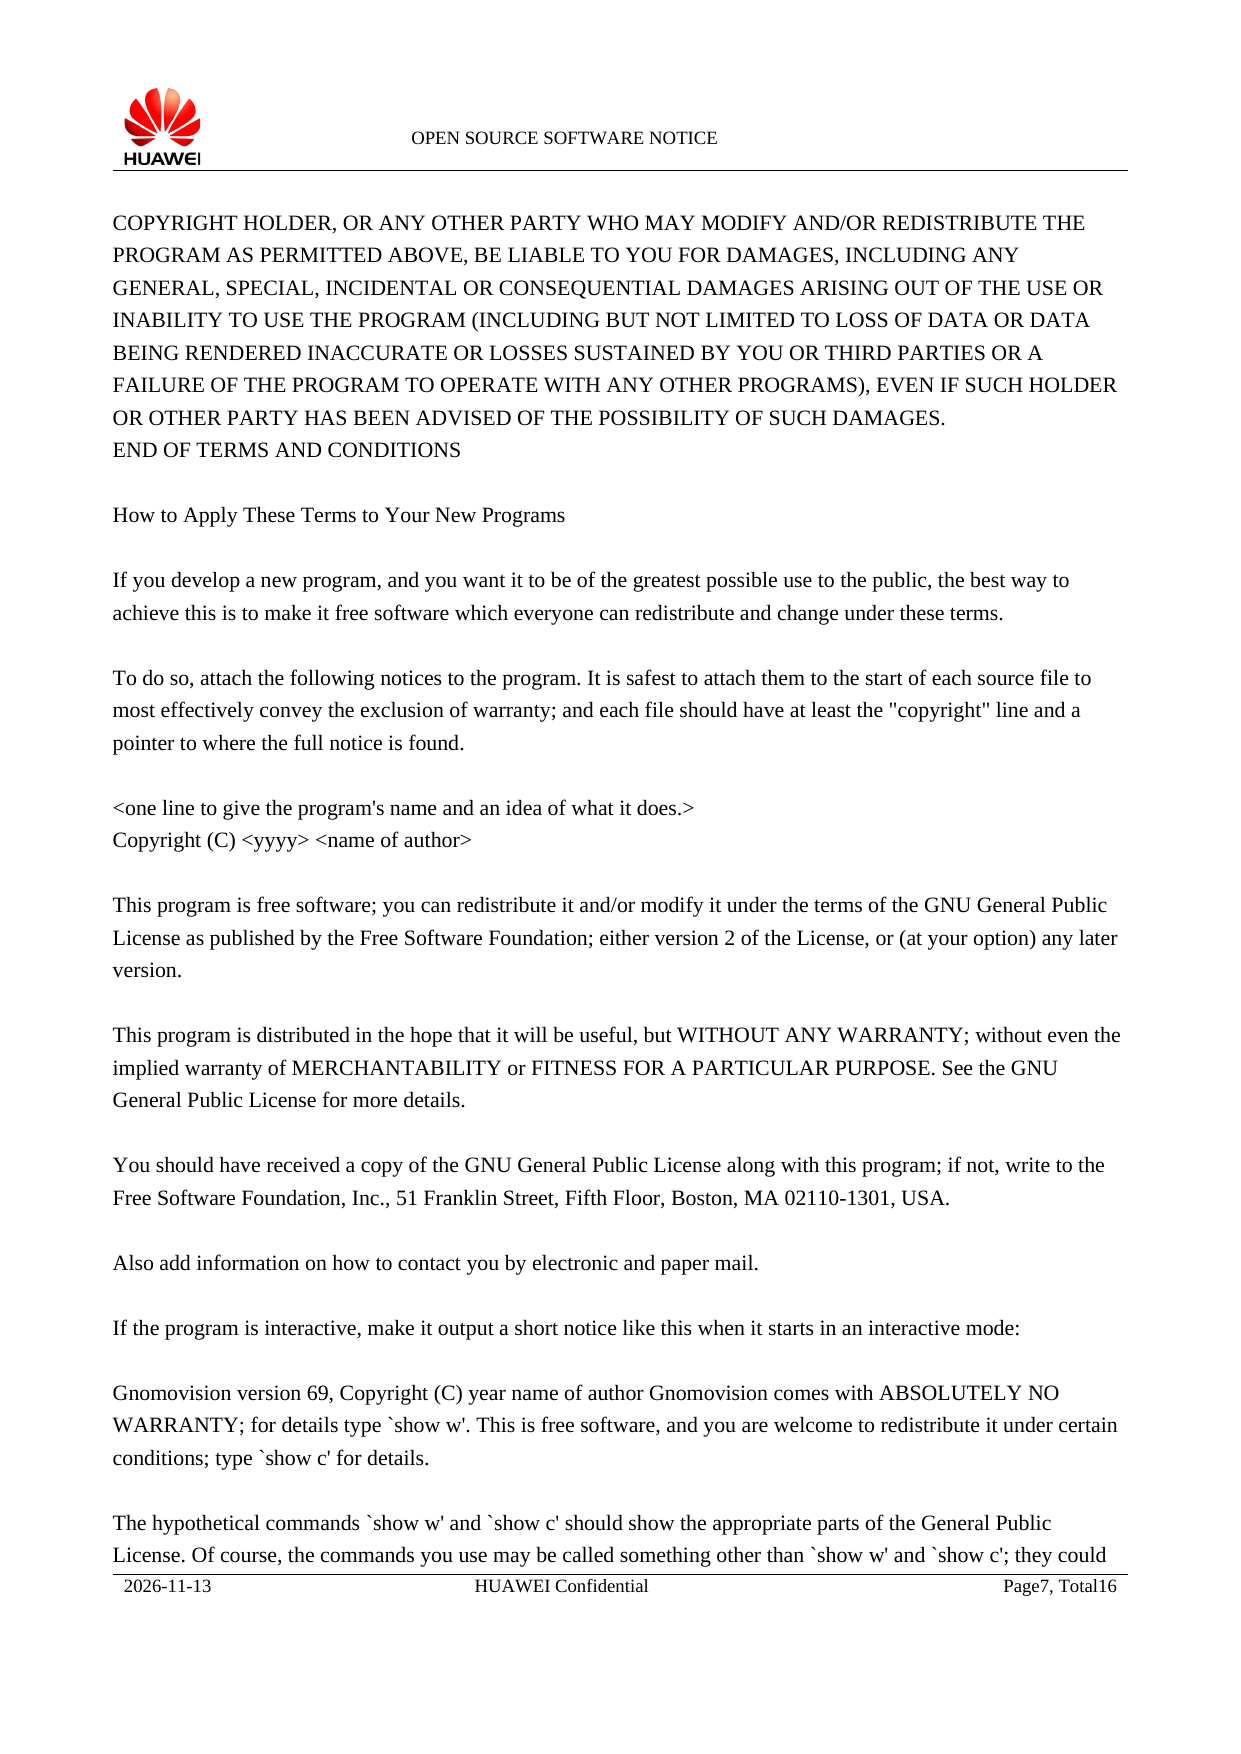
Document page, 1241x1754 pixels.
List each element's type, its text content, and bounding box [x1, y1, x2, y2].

picture [124, 88, 201, 165]
